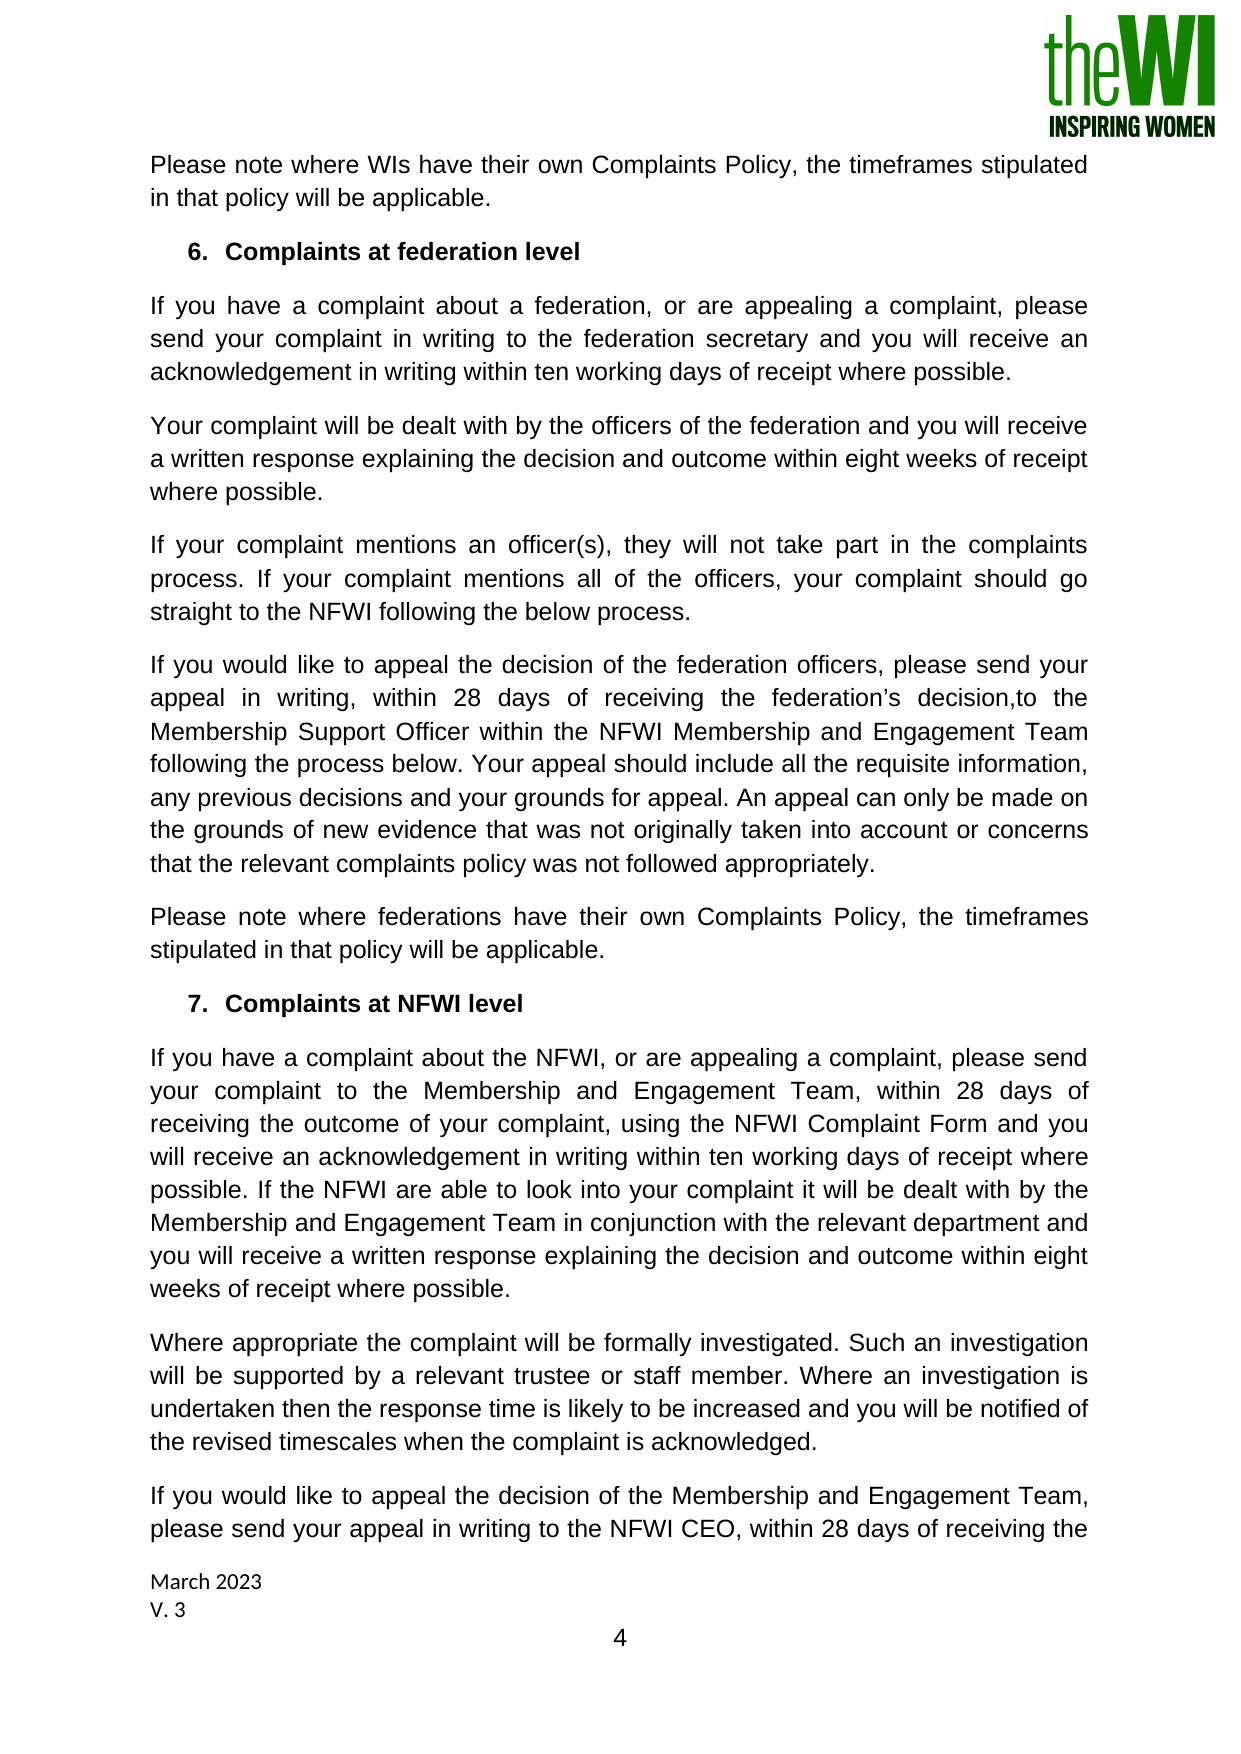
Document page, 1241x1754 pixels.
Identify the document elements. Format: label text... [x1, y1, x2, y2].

text If you have a complaint about the NFWI, or are appealing a complaint, please send your complaint to the Membership and Engagement Team, within 28 days of receiving the outcome of your complaint, using the NFWI Complaint Form and you will receive an acknowledgement in writing within ten working days of receipt where possible. If the NFWI are able to look into your complaint it will be dealt with by the Membership and Engagement Team in conjunction with the relevant department and you will receive a written response explaining the decision and outcome within eight weeks of receipt where possible. [150, 1043, 1090, 1303]
text Where appropriate the complaint will be formally investigated. Such an investigation will be supported by a relevant trustee or staff member. Where an investigation is undertaken then the response time is likely to be increased and you will be notified of the revised timescales when the complaint is acknowledged. [150, 1328, 1090, 1456]
text If your complaint mentions an officer(s), they will not take part in the complaints process. If your complaint mentions all of the officers, your complaint should go straight to the NFWI following the below process. [150, 531, 1090, 625]
list Complaints at federation level [187, 237, 1090, 266]
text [150, 1481, 1090, 1543]
list Complaints at NFWI level [187, 989, 1090, 1018]
text Your complaint will be dealt with by the officers of the federation and you will receive a written response explaining the decision and outcome within eight weeks of receipt where possible. [150, 411, 1090, 505]
text If you would like to appeal the decision of the federation officers, please send your appeal in writing, within 28 days of receiving the federation’s decision,to the Membership Support Officer within the NFWI Membership and Engagement Team following the process below. Your appeal should include all the requisite information, any previous decisions and your grounds for appeal. An appeal can only be made on the grounds of new evidence that was not originally taken into account or concerns that the relevant complaints policy was not followed appropriately. [150, 650, 1090, 877]
picture [1044, 15, 1215, 137]
text Please note where federations have their own Complaints Policy, the timeframes stipulated in that policy will be applicable. [150, 902, 1090, 964]
text If you have a complaint about a federation, or are appealing a complaint, please send your complaint in writing to the federation secretary and you will receive an acknowledgement in writing within ten working days of receipt where possible. [150, 291, 1090, 386]
text Please note where WIs have their own Complaints Policy, the timeframes stipulated in that policy will be applicable. [150, 150, 1090, 212]
